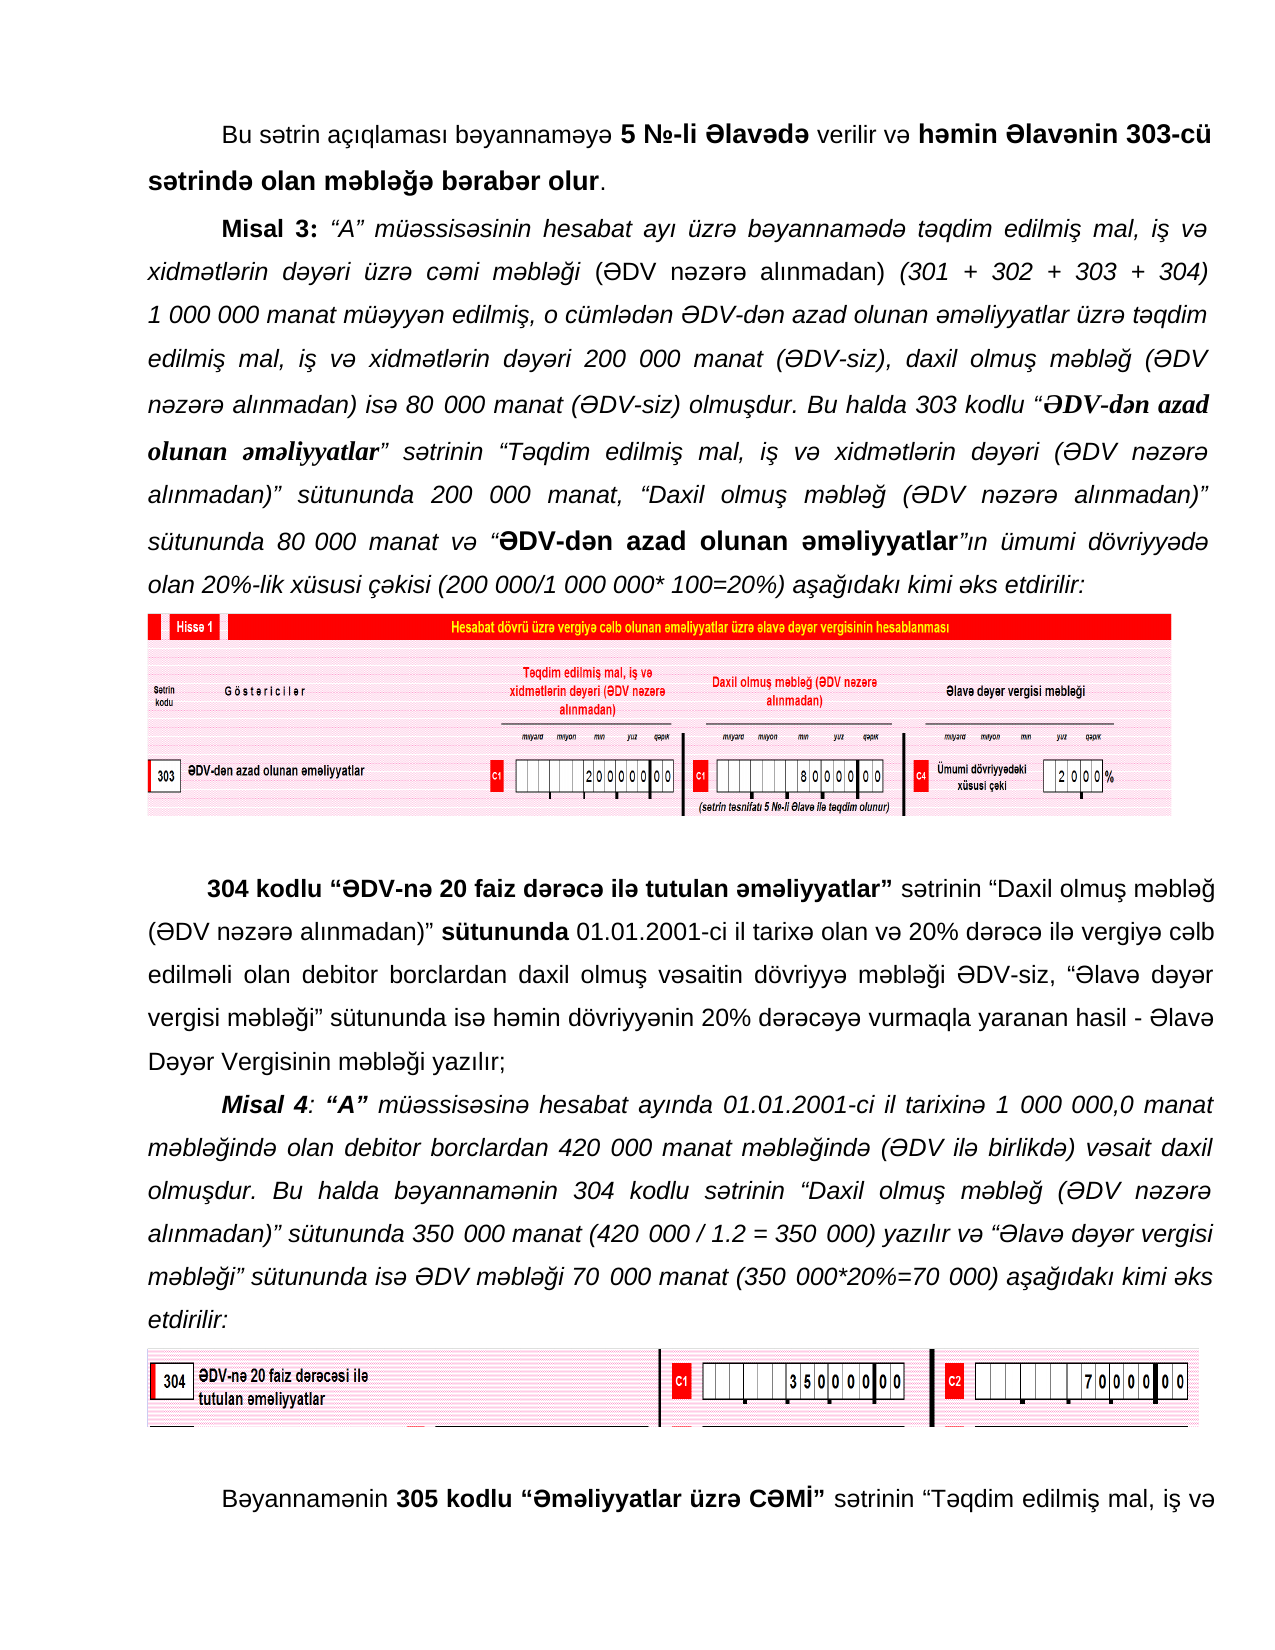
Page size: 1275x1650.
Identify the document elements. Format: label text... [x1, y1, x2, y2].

text Misal 4: “A” müəssisəsinə hesabat ayında 01.01.2001-ci il tarixinə 1 000 000,0 manat məbləğində olan debitor borclardan 420 000 manat məbləğində (ƏDV ilə birlikdə) vəsait daxil olmuşdur. Bu halda bəyannamənin 304 kodlu sətrinin “Daxil olmuş məbləğ (ƏDV nəzərə alınmadan)” sütununda 350 000 manat (420 000 / 1.2 = 350 000) yazılır və “Əlavə dəyər vergisi məbləği” sütununda isə ƏDV məbləği 70 000 manat (350 000*20%=70 000) aşağıdakı kimi əks etdirilir: [148, 1090, 1216, 1334]
picture [147, 613, 1172, 816]
text Bu sətrin açıqlaması bəyannaməyə 5 №-li Əlavədə verilir və həmin Əlavənin 303-cü sətrində olan məbləğə bərabər olur. [148, 118, 1212, 196]
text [148, 1484, 1216, 1513]
text 304 kodlu “ƏDV-nə 20 faiz dərəcə ilə tutulan əməliyyatlar” sətrinin “Daxil olmuş məbləğ (ƏDV nəzərə alınmadan)” sütununda 01.01.2001-ci il tarixə olan və 20% dərəcə ilə vergiyə cəlb edilməli olan debitor borclardan daxil olmuş vəsaitin dövriyyə məbləği ƏDV-siz, “Əlavə dəyər vergisi məbləği” sütununda isə həmin dövriyyənin 20% dərəcəyə vurmaqla yaranan hasil - Əlavə Dəyər Vergisinin məbləği yazılır; [148, 874, 1216, 1075]
picture [147, 1348, 1199, 1427]
text Misal 3: “A” müəssisəsinin hesabat ayı üzrə bəyannamədə təqdim edilmiş mal, iş və xidmətlərin dəyəri üzrə cəmi məbləği (ƏDV nəzərə alınmadan) (301 + 302 + 303 + 304) 1 000 000 manat müəyyən edilmiş, o cümlədən ƏDV-dən azad olunan əməliyyatlar üzrə təqdim edilmiş mal, iş və xidmətlərin dəyəri 200 000 manat (ƏDV-siz), daxil olmuş məbləğ (ƏDV nəzərə alınmadan) isə 80 000 manat (ƏDV-siz) olmuşdur. Bu halda 303 kodlu “ƏDV-dən azad olunan əməliyyatlar” sətrinin “Təqdim edilmiş mal, iş və xidmətlərin dəyəri (ƏDV nəzərə alınmadan)” sütununda 200 000 manat, “Daxil olmuş məbləğ (ƏDV nəzərə alınmadan)” sütununda 80 000 manat və “ƏDV-dən azad olunan əməliyyatlar”ın ümumi dövriyyədə olan 20%-lik xüsusi çəkisi (200 000/1 000 000* 100=20%) aşağıdakı kimi əks etdirilir: [148, 212, 1212, 599]
